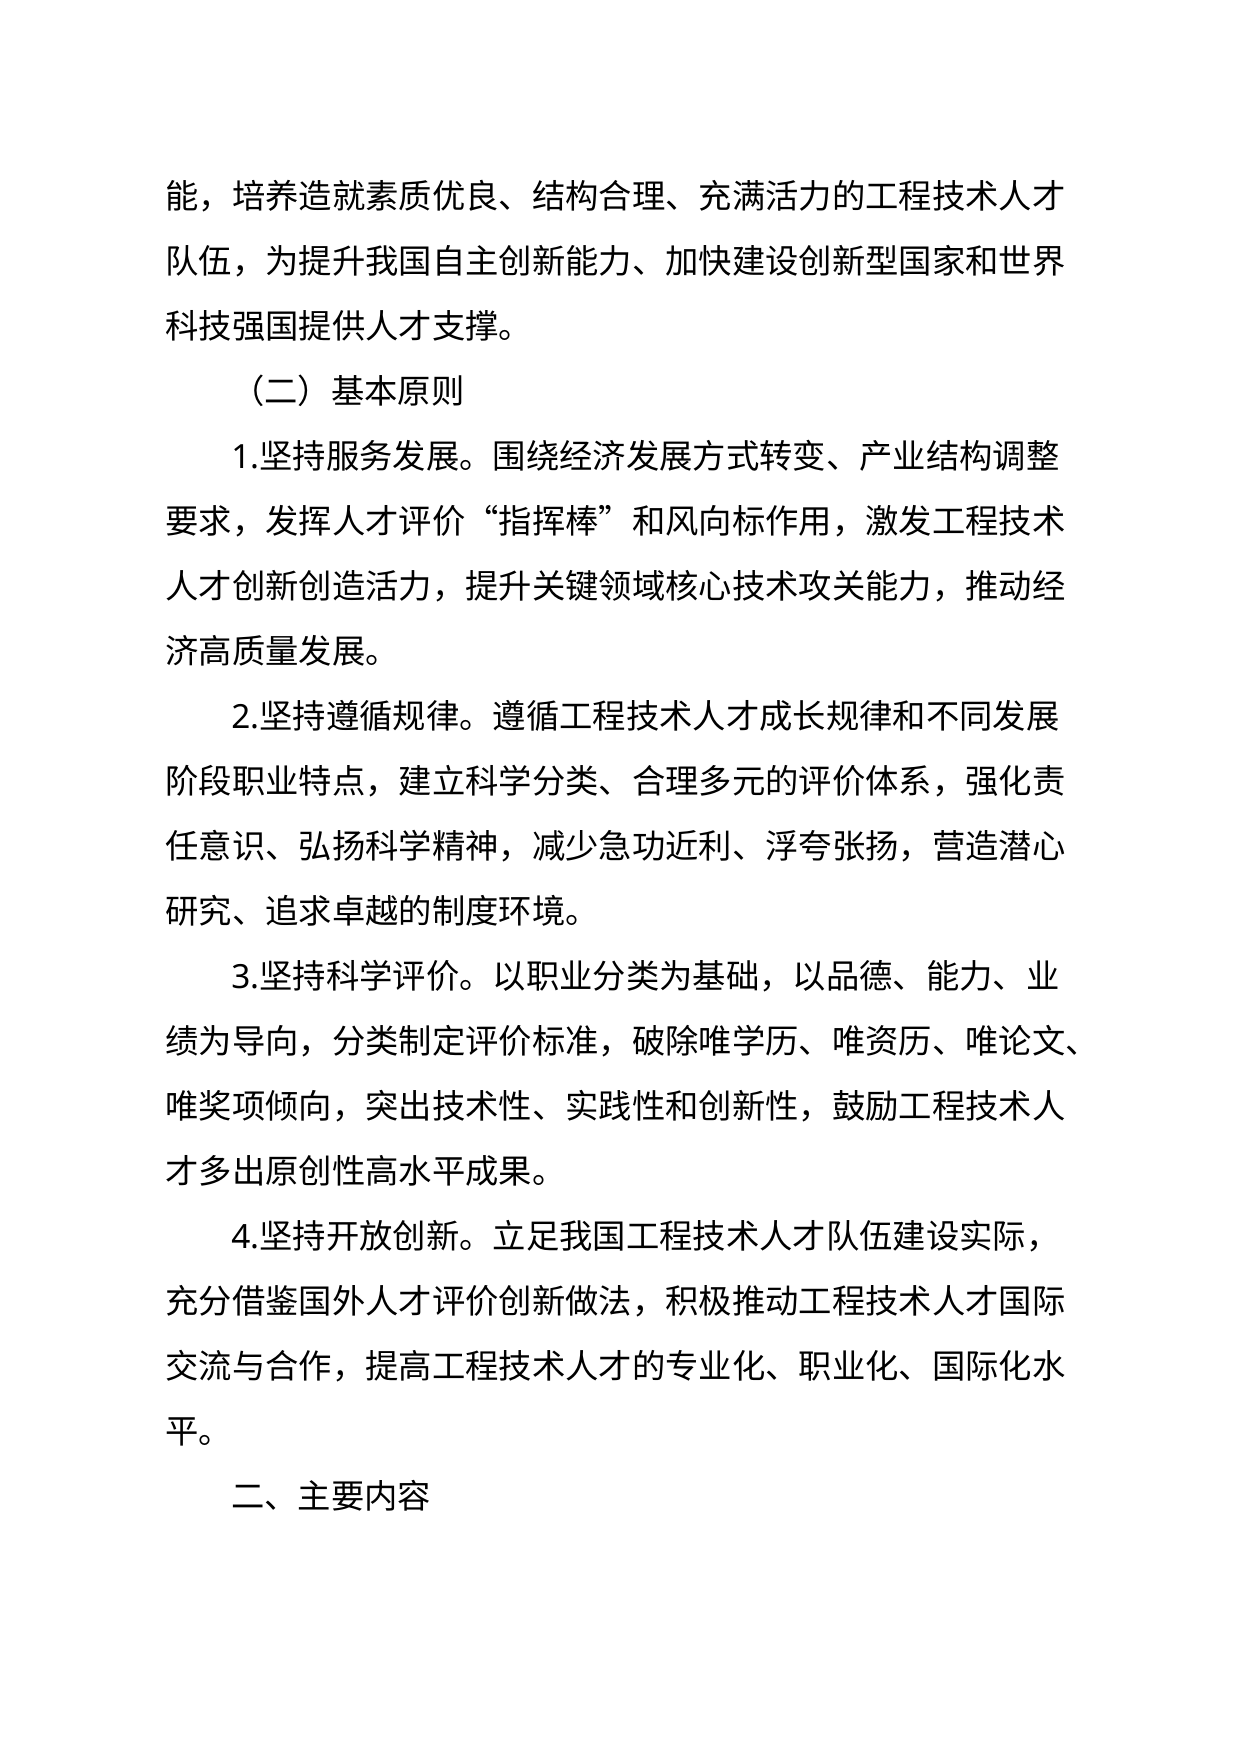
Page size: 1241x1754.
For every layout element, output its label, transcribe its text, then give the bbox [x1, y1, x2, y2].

text 4.坚持开放创新。立足我国工程技术人才队伍建设实际，充分借鉴国外人才评价创新做法，积极推动工程技术人才国际交流与合作，提高工程技术人才的专业化、职业化、国际化水平。 [165, 1202, 1087, 1462]
text 2.坚持遵循规律。遵循工程技术人才成长规律和不同发展阶段职业特点，建立科学分类、合理多元的评价体系，强化责任意识、弘扬科学精神，减少急功近利、浮夸张扬，营造潜心研究、追求卓越的制度环境。 [165, 682, 1087, 942]
text 3.坚持科学评价。以职业分类为基础，以品德、能力、业绩为导向，分类制定评价标准，破除唯学历、唯资历、唯论文、唯奖项倾向，突出技术性、实践性和创新性，鼓励工程技术人才多出原创性高水平成果。 [165, 942, 1087, 1202]
text 1.坚持服务发展。围绕经济发展方式转变、产业结构调整要求，发挥人才评价“指挥棒”和风向标作用，激发工程技术人才创新创造活力，提升关键领域核心技术攻关能力，推动经济高质量发展。 [165, 422, 1087, 682]
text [165, 162, 1087, 357]
text （二）基本原则 [165, 357, 1087, 422]
text 二、主要内容 [165, 1462, 1087, 1527]
